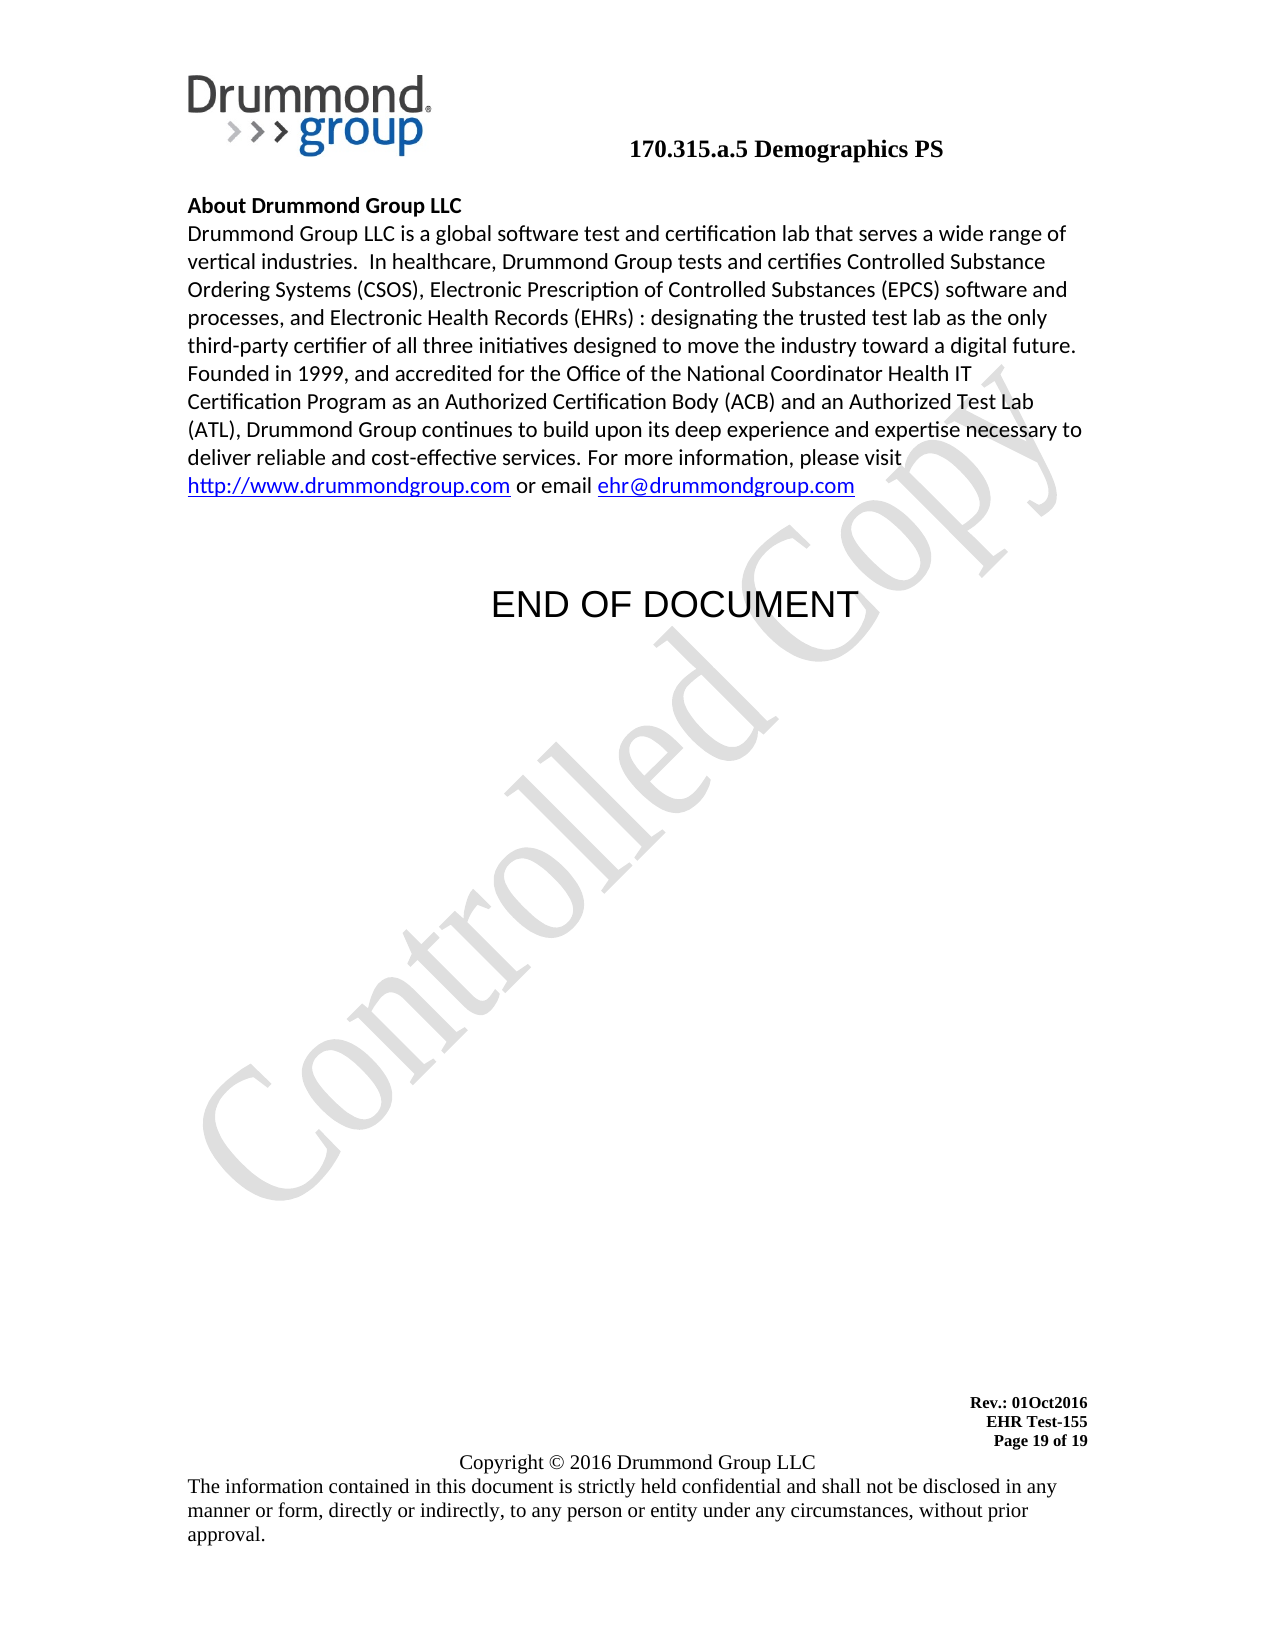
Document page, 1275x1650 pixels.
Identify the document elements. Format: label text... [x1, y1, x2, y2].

text END OF DOCUMENT [262, 582, 1087, 625]
picture [187, 75, 433, 157]
text About Drummond Group LLC [187, 191, 1087, 219]
text Drummond Group LLC is a global software test and certification lab that serves a wide range of vertical industries. In healthcare, Drummond Group tests and certifies Controlled Substance Ordering Systems (CSOS), Electronic Prescription of Controlled Substances (EPCS) software and processes, and Electronic Health Records (EHRs) : designating the trusted test lab as the only third-party certifier of all three initiatives designed to move the industry toward a digital future. Founded in 1999, and accredited for the Office of the National Coordinator Health IT Certification Program as an Authorized Certification Body (ACB) and an Authorized Test Lab (ATL), Drummond Group continues to build upon its deep experience and expertise necessary to deliver reliable and cost-effective services. For more information, please visit http://www.drummondgroup.com or email ehr@drummondgroup.com [187, 219, 1087, 499]
